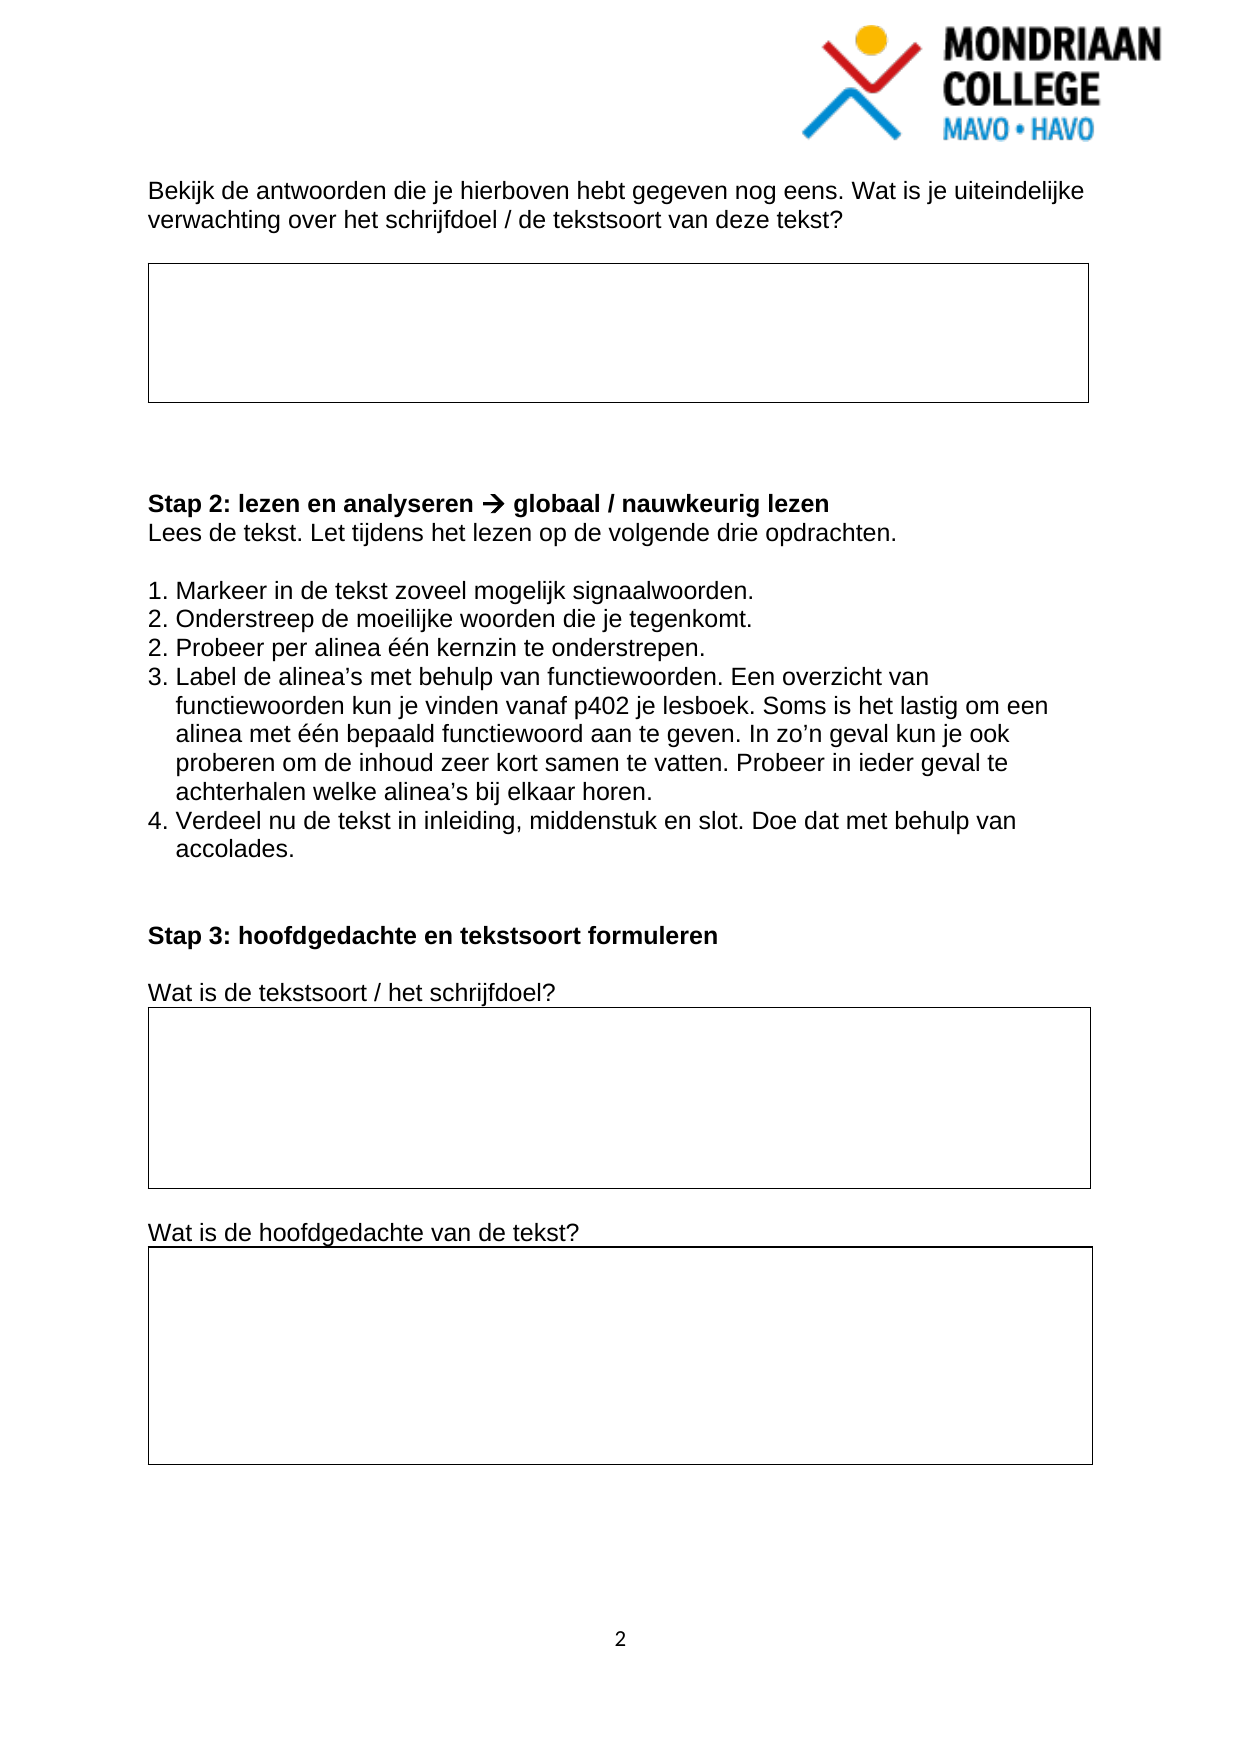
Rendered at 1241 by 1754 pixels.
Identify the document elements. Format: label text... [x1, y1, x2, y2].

text functiewoorden kun je vinden vanaf p402 je lesboek. Soms is het lastig om een [148, 691, 1093, 719]
text Stap 3: hoofdgedachte en tekstsoort formuleren [148, 921, 1093, 949]
text proberen om de inhoud zeer kort samen te vatten. Probeer in ieder geval te [148, 748, 1093, 777]
table_header [149, 1248, 1092, 1464]
text Bekijk de antwoorden die je hierboven hebt gegeven nog eens. Wat is je uiteindelijke verwachting over het schrijfdoel / de tekstsoort van deze tekst? [148, 176, 1093, 234]
text 4. Verdeel nu de tekst in inleiding, middenstuk en slot. Doe dat met behulp van [148, 806, 1093, 834]
text Lees de tekst. Let tijdens het lezen op de volgende drie opdrachten. [148, 518, 1093, 547]
picture [801, 25, 1162, 142]
text alinea met één bepaald functiewoord aan te geven. In zo’n geval kun je ook [148, 719, 1093, 748]
text Stap 2: lezen en analyseren globaal / nauwkeurig lezen [148, 489, 1093, 518]
table_header [149, 1008, 1090, 1188]
text accolades. [148, 834, 1093, 863]
text 2. Onderstreep de moeilijke woorden die je tegenkomt. [148, 604, 1093, 633]
text Wat is de hoofdgedachte van de tekst? [148, 1218, 1093, 1246]
text 3. Label de alinea’s met behulp van functiewoorden. Een overzicht van [148, 662, 1093, 691]
table_header [149, 264, 1088, 402]
text 2. Probeer per alinea één kernzin te onderstrepen. [148, 633, 1093, 662]
text 1. Markeer in de tekst zoveel mogelijk signaalwoorden. [148, 576, 1093, 604]
text Wat is de tekstsoort / het schrijfdoel? [148, 978, 1093, 1007]
text achterhalen welke alinea’s bij elkaar horen. [148, 777, 1093, 806]
